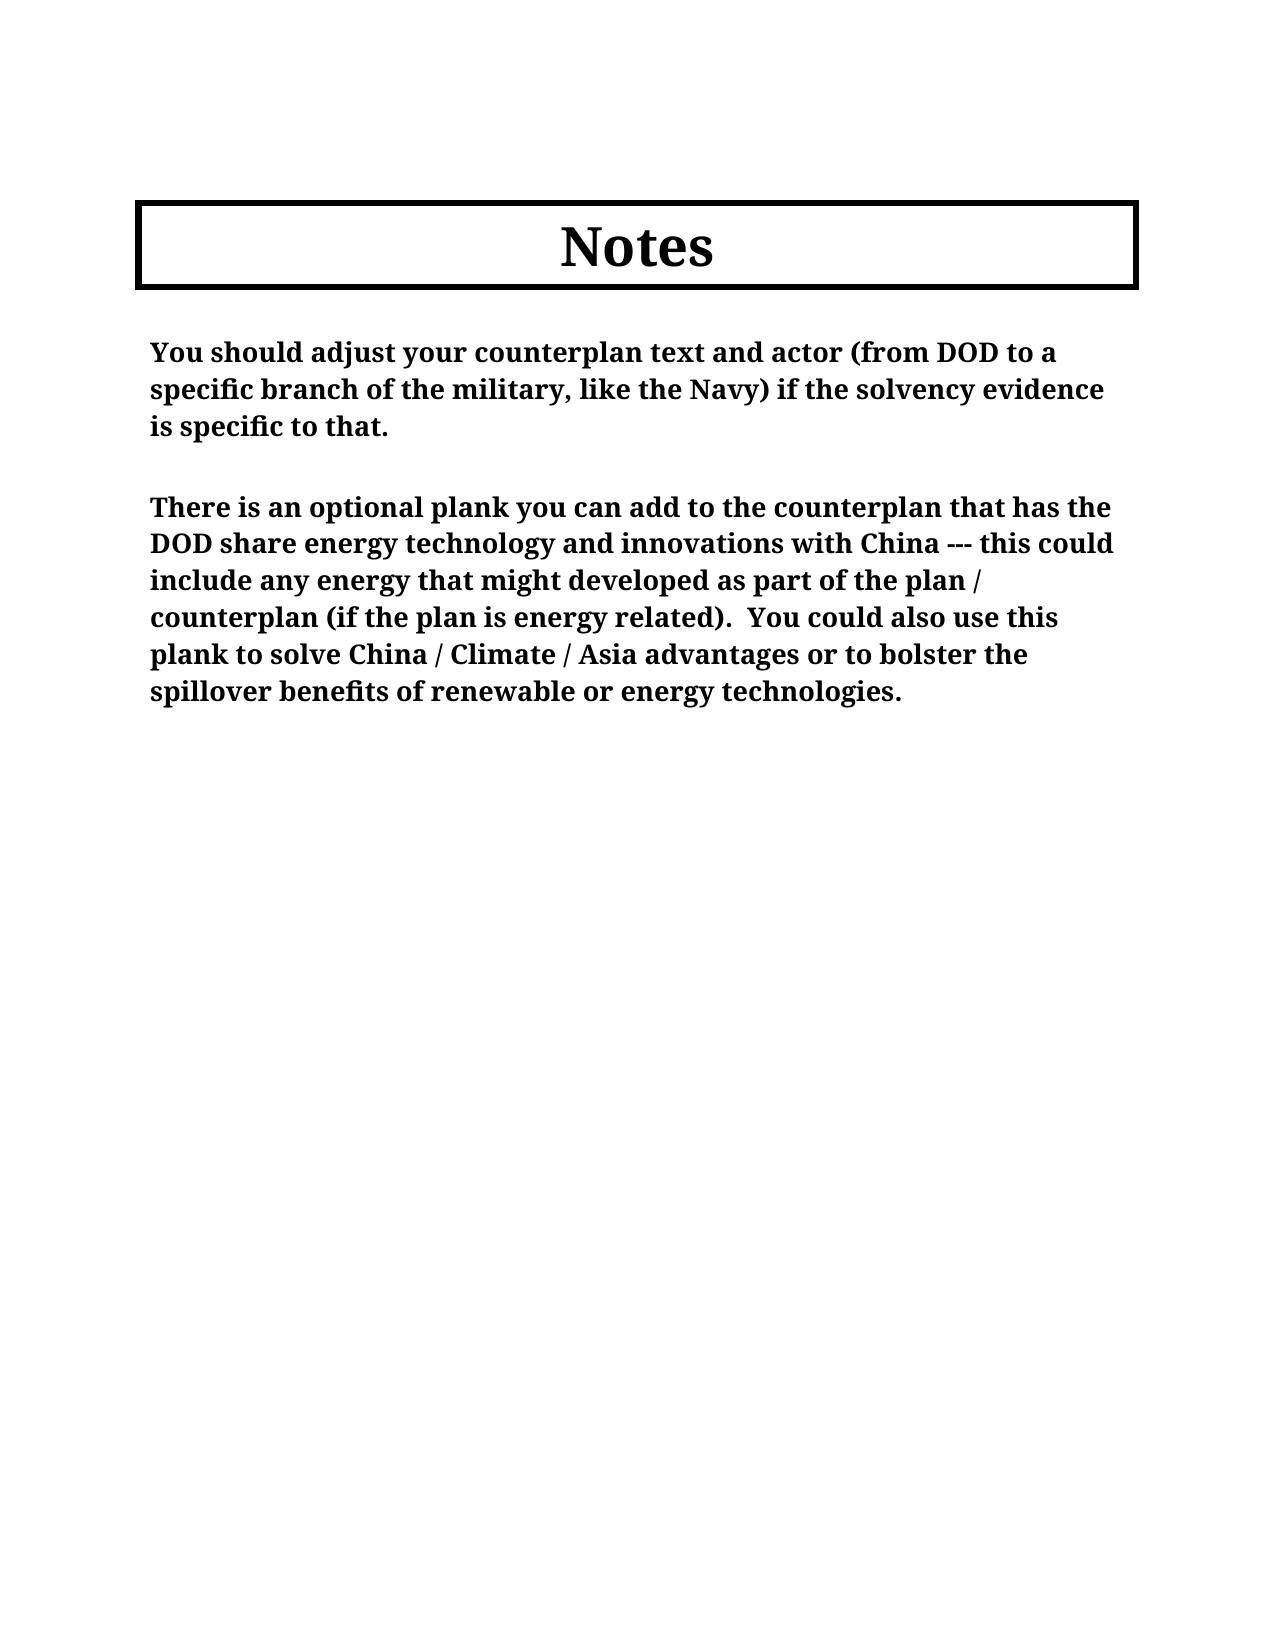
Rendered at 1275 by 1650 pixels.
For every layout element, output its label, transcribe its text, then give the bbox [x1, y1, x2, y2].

subtitle There is an optional plank you can add to the counterplan that has the DOD share energy technology and innovations with China --- this could include any energy that might developed as part of the plan / counterplan (if the plan is energy related). You could also use this plank to solve China / Climate / Asia advantages or to bolster the spillover benefits of renewable or energy technologies. [150, 488, 1125, 709]
subtitle You should adjust your counterplan text and actor (from DOD to a specific branch of the military, like the Navy) if the solvency evidence is specific to that. [150, 334, 1125, 444]
subtitle Notes [142, 206, 1133, 284]
